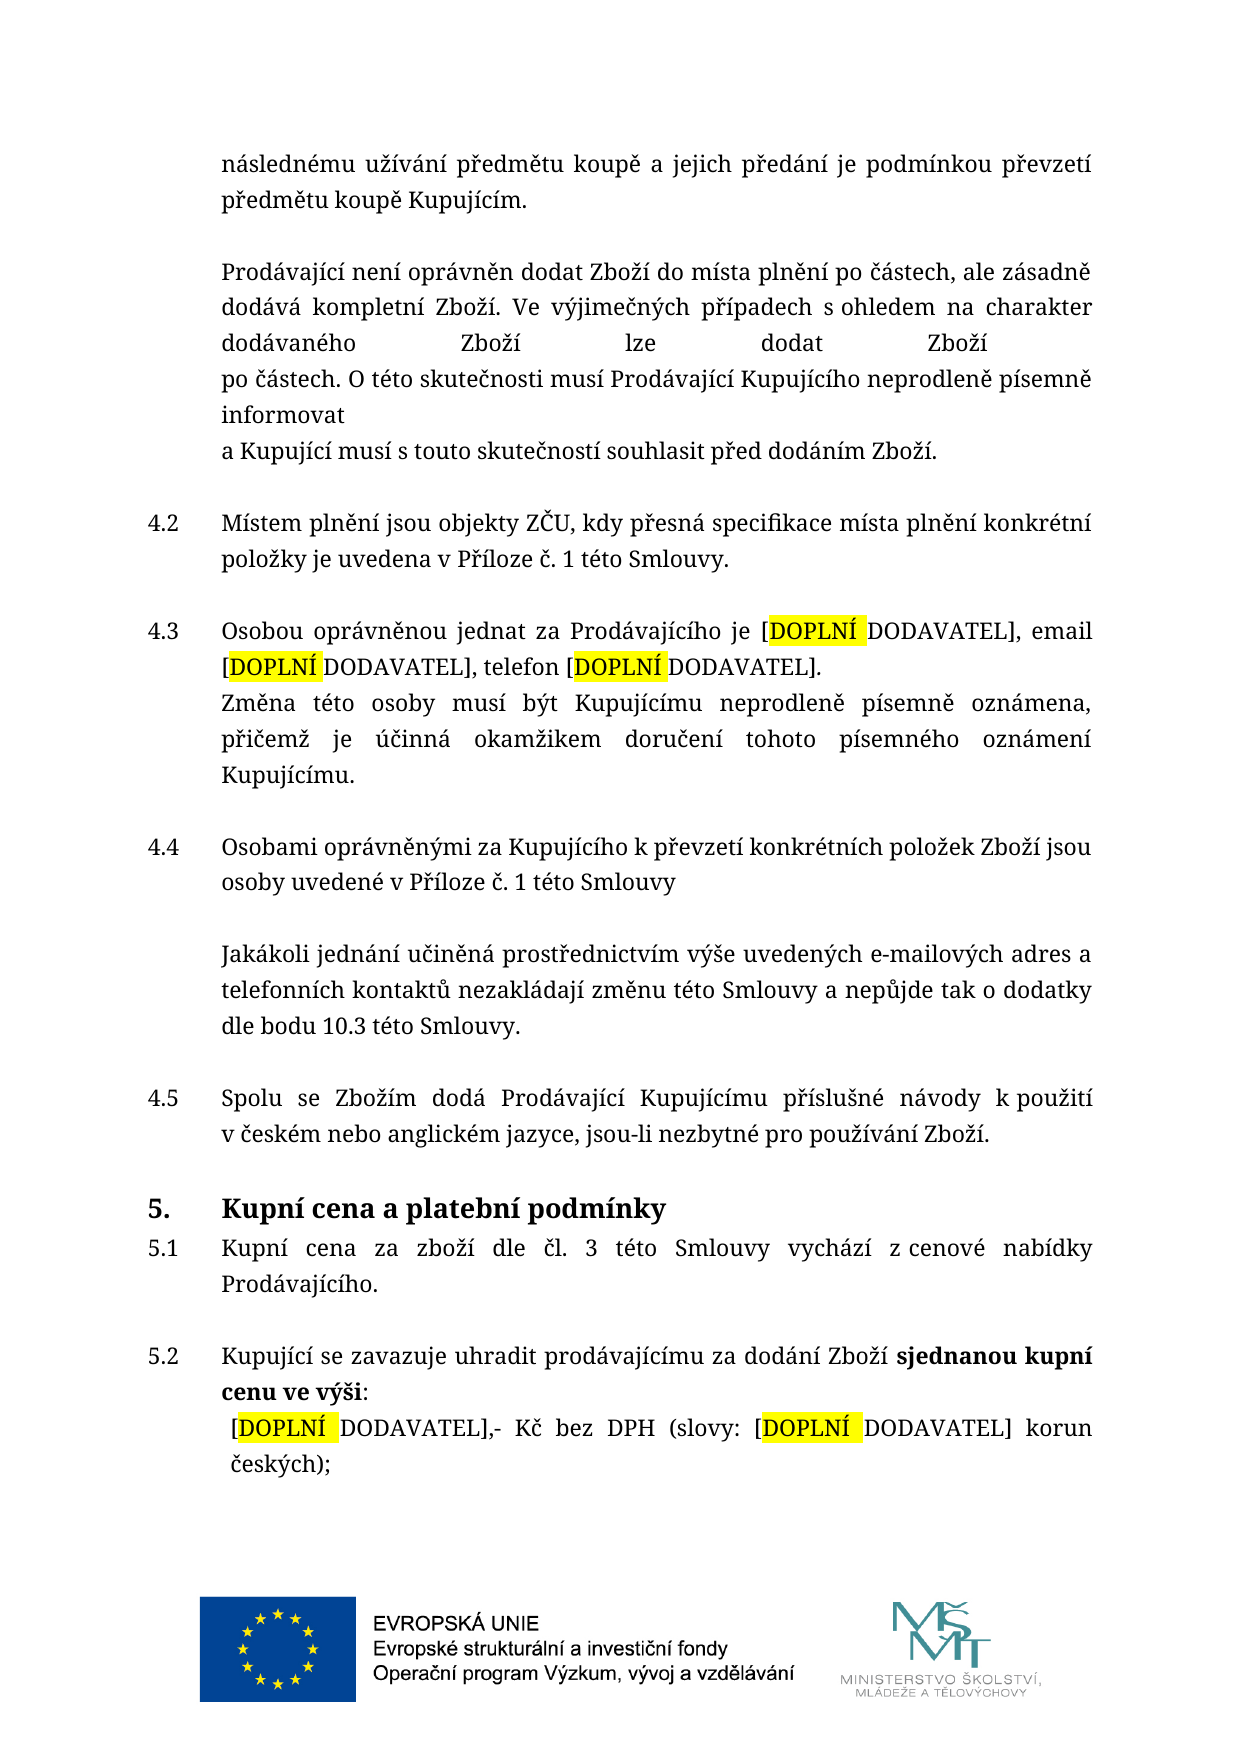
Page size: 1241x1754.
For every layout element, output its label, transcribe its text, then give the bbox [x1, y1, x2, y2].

list [DOPLNÍ DODAVATEL],- Kč bez DPH (slovy: [DOPLNÍ DODAVATEL] korun českých); [230, 1412, 1093, 1479]
text 5. Kupní cena a platební podmínky [148, 1190, 1093, 1227]
text 5.1 Kupní cena za zboží dle čl. 3 této Smlouvy vychází z cenové nabídky Prodávajícího. [148, 1232, 1093, 1299]
text 4.3 Osobou oprávněnou jednat za Prodávajícího je [DOPLNÍ DODAVATEL], email [DOPLNÍ DODAVATEL], telefon [DOPLNÍ DODAVATEL]. [148, 615, 1093, 682]
text Změna této osoby musí být Kupujícímu neprodleně písemně oznámena, přičemž je účinná okamžikem doručení tohoto písemného oznámení Kupujícímu. [148, 687, 1093, 790]
text Prodávající není oprávněn dodat Zboží do místa plnění po částech, ale zásadně dodává kompletní Zboží. Ve výjimečných případech s ohledem na charakter dodávaného Zboží lze dodat Zboží po částech. O této skutečnosti musí Prodávající Kupujícího neprodleně písemně informovat a Kupující musí s touto skutečností souhlasit před dodáním Zboží. [221, 255, 1093, 466]
text 4.4 Osobami oprávněnými za Kupujícího k převzetí konkrétních položek Zboží jsou osoby uvedené v Příloze č. 1 této Smlouvy [148, 830, 1093, 898]
text 4.5 Spolu se Zbožím dodá Prodávající Kupujícímu příslušné návody k použití v českém nebo anglickém jazyce, jsou-li nezbytné pro používání Zboží. [148, 1082, 1093, 1149]
text 5.2 Kupující se zavazuje uhradit prodávajícímu za dodání Zboží sjednanou kupní cenu ve výši: [148, 1340, 1093, 1407]
text 4.2 Místem plnění jsou objekty ZČU, kdy přesná specifikace místa plnění konkrétní položky je uvedena v Příloze č. 1 této Smlouvy. [148, 507, 1093, 574]
picture [147, 1544, 1093, 1754]
text Jakákoli jednání učiněná prostřednictvím výše uvedených e-mailových adres a telefonních kontaktů nezakládají změnu této Smlouvy a nepůjde tak o dodatky dle bodu 10.3 této Smlouvy. [221, 938, 1093, 1041]
